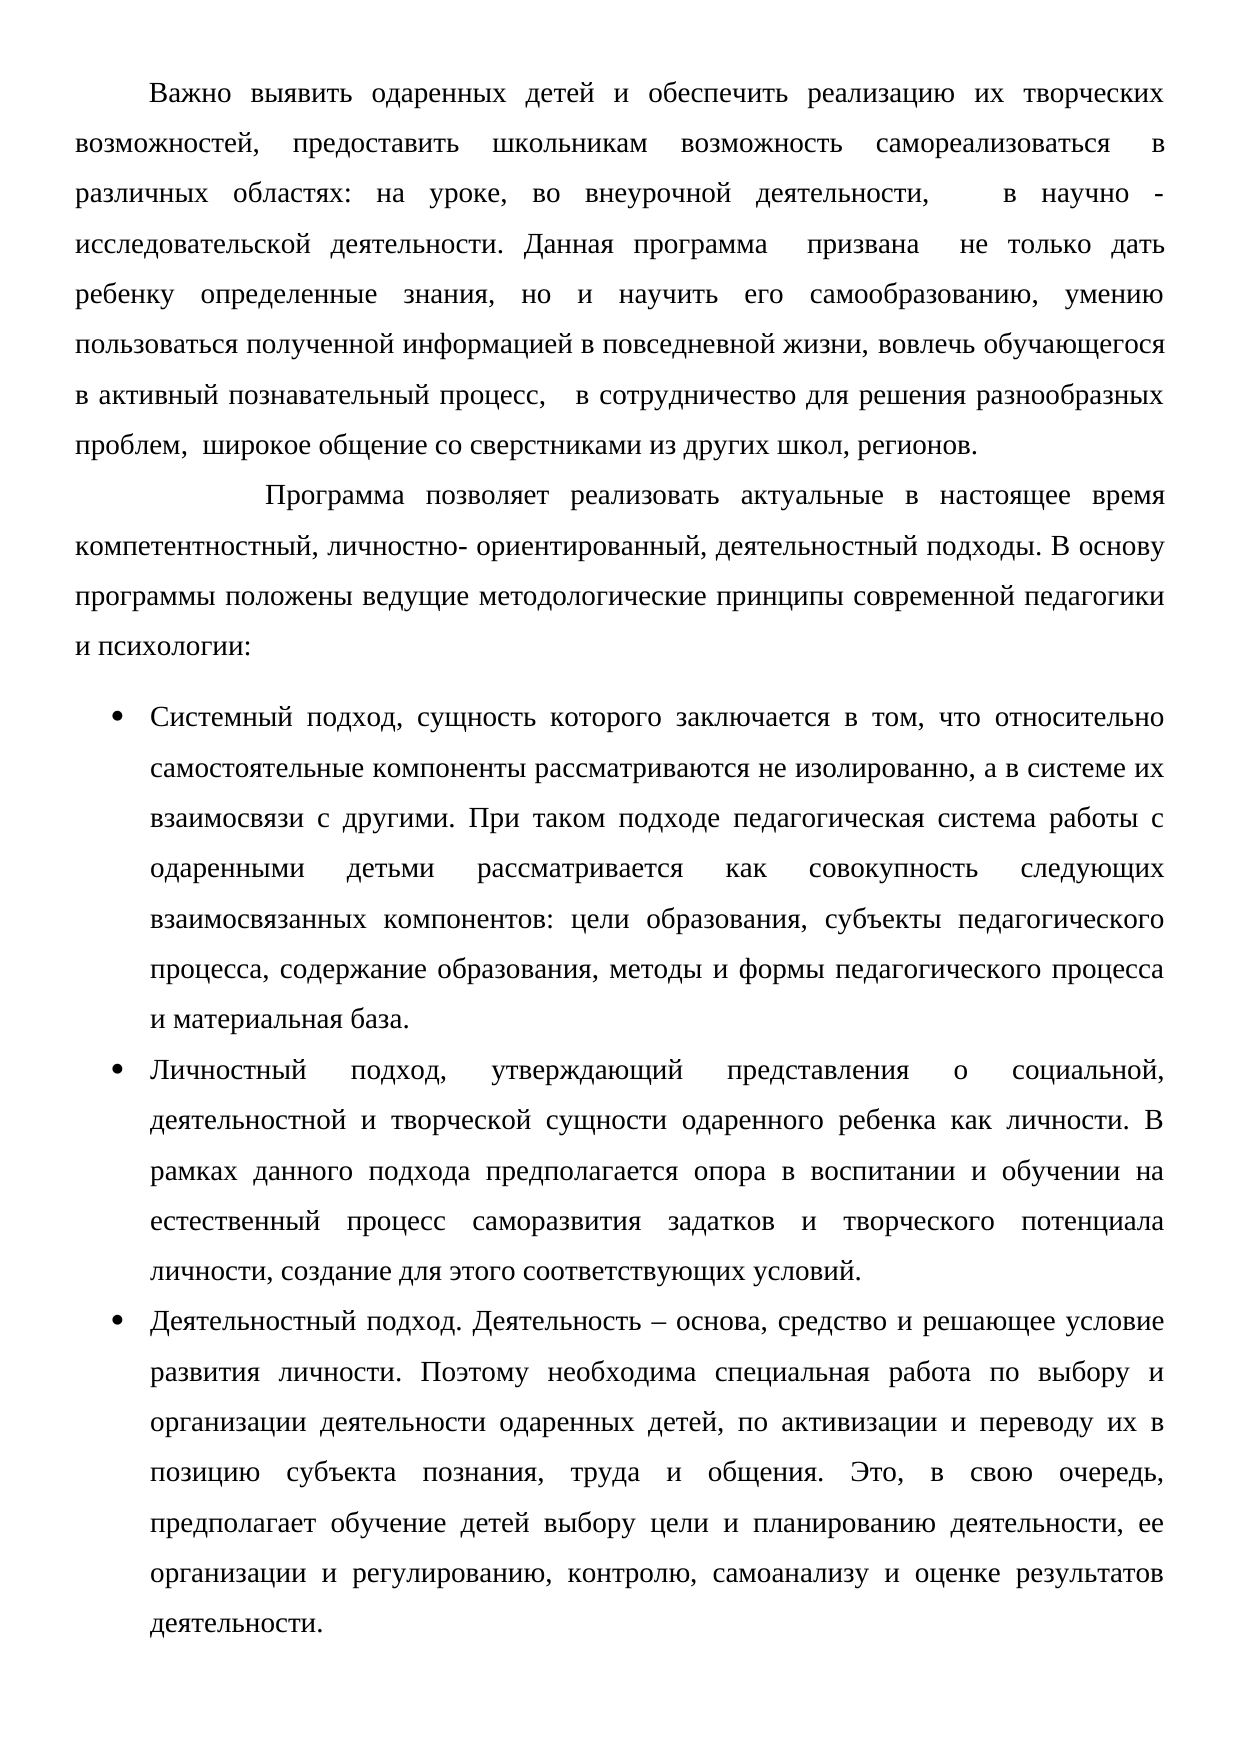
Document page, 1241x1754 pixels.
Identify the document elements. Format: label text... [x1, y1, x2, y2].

list Деятельностный подход. Деятельность – основа, средство и решающее условие развития личности. Поэтому необходима специальная работа по выбору и организации деятельности одаренных детей, по активизации и переводу их в позицию субъекта познания, труда и общения. Это, в свою очередь, предполагает обучение детей выбору цели и планированию деятельности, ее организации и регулированию, контролю, самоанализу и оценке результатов деятельности. [112, 1303, 1165, 1639]
text Пpoграмма позволяет реализовать актуальные в наcтоящее время компетентностный, личностно- ориентированный, деятельноcтный подходы. В основу программы положены ведущие методологические принципы современной педагогики и психологии: [75, 477, 1165, 662]
text Важно выявить одаренных детей и обеспечить реализацию их творческих возможностей, предоставить школьникам возможность самореализоваться в различных областях: на уроке, во внеурочной деятельности, в научно - исследовательской деятельности. Данная программа призвана не только дать ребенку определенные знания, но и научить его самообразованию, умению пользоваться полученной информацией в повседневной жизни, вовлечь обучающегося в активный познавательный процесс, в сотрудничество для решения разнообразных проблем, широкое общение со сверстниками из других школ, регионов. [75, 75, 1165, 461]
list Личностный подход, утверждающий представления о социальной, деятельностной и творческой сущности одаренного ребенка как личности. В рамках данного подхода предполагается опора в воспитании и обучении на естественный процесс саморазвития задатков и творческого потенциала личности, создание для этого соответствующих условий. [112, 1052, 1165, 1287]
list Системный подход, сущность которого заключается в том, что относительно самостоятельные компоненты рассматриваются не изолированно, а в системе их взаимосвязи с другими. При таком подходе педагогическая система работы с одаренными детьми рассматривается как совокупность следующих взаимосвязанных компонентов: цели образования, субъекты педагогического процесса, содержание образования, методы и формы педагогического процесса и материальная база. [112, 699, 1165, 1035]
